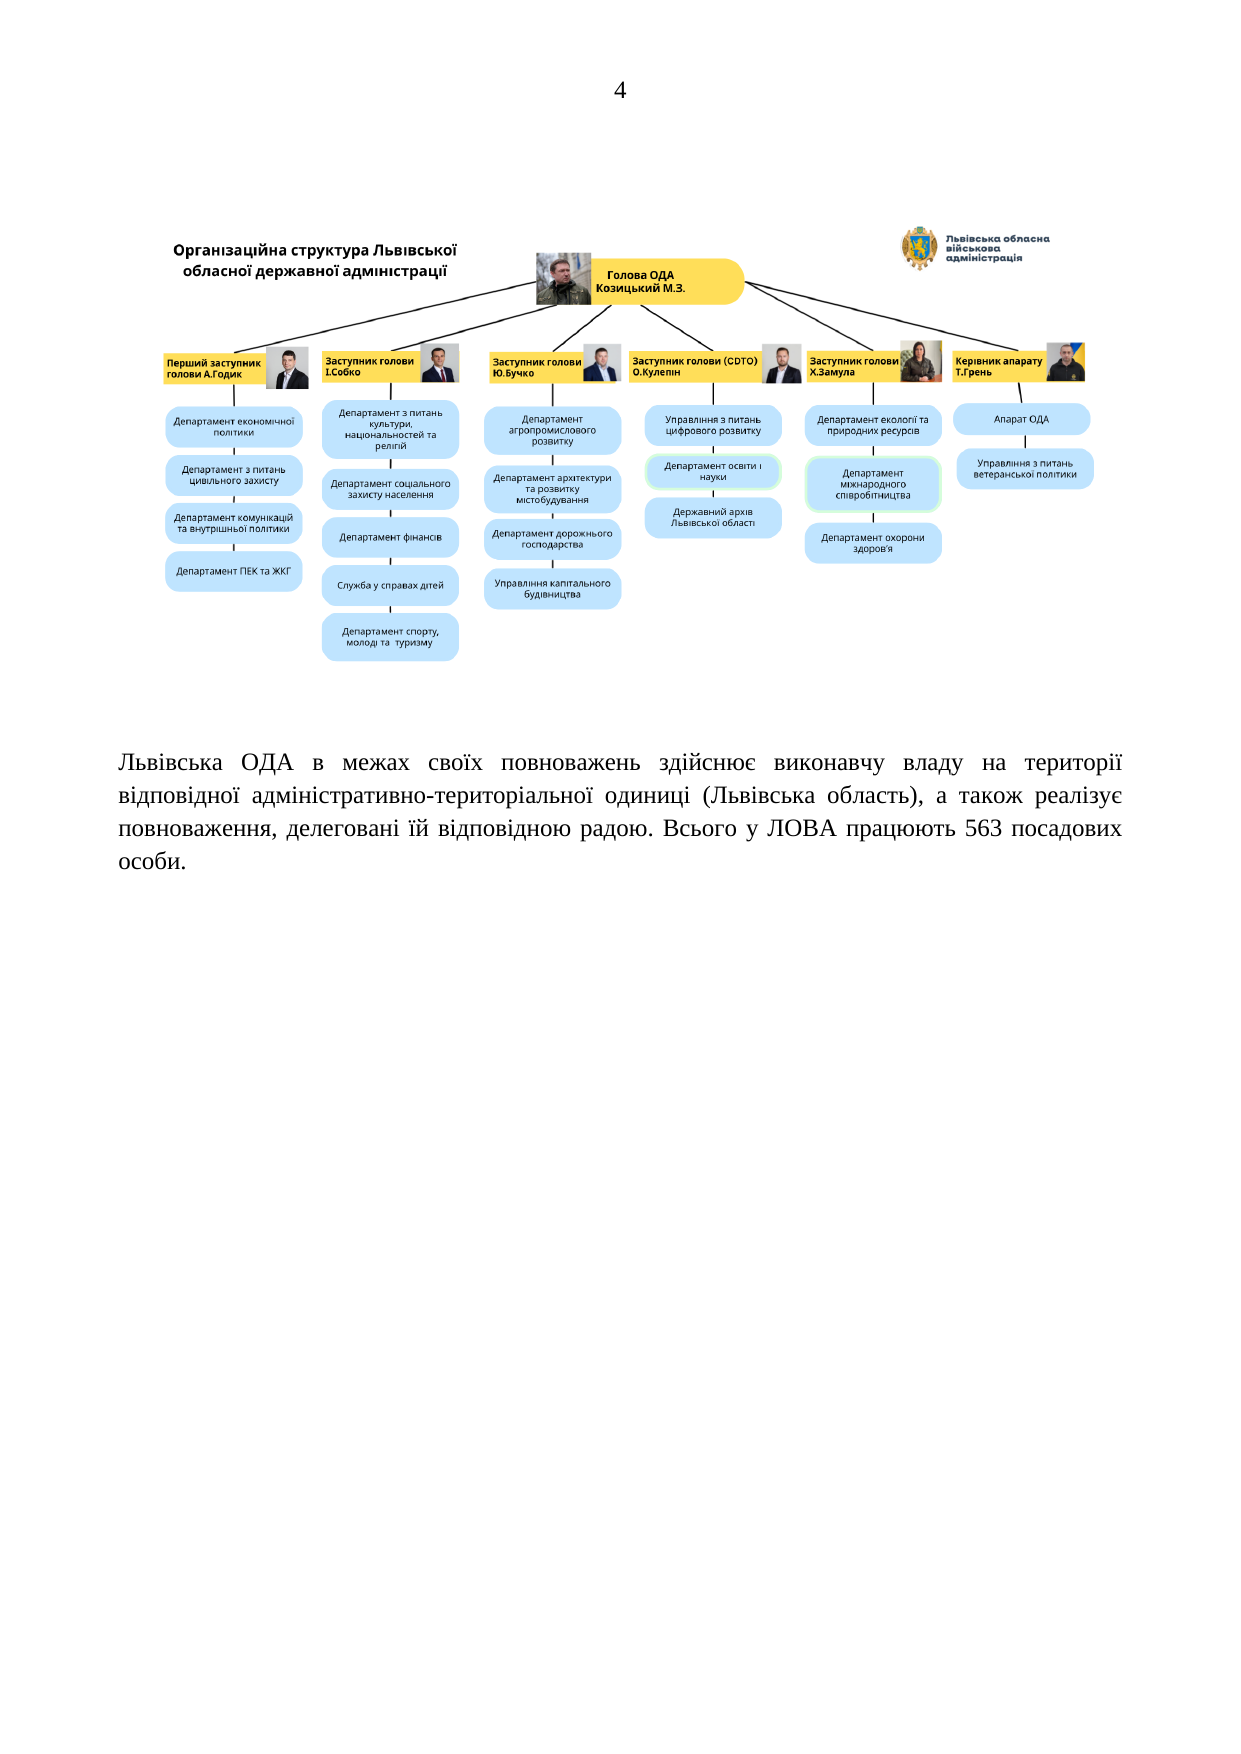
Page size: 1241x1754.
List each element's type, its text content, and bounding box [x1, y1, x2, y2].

picture [118, 157, 1122, 723]
text Львівська ОДА в межах своїх повноважень здійснює виконавчу владу на території відповідної адміністративно-територіальної одиниці (Львівська область), а також реалізує повноваження, делеговані їй відповідною радою. Всього у ЛОВА працюють 563 посадових особи. [118, 747, 1123, 875]
